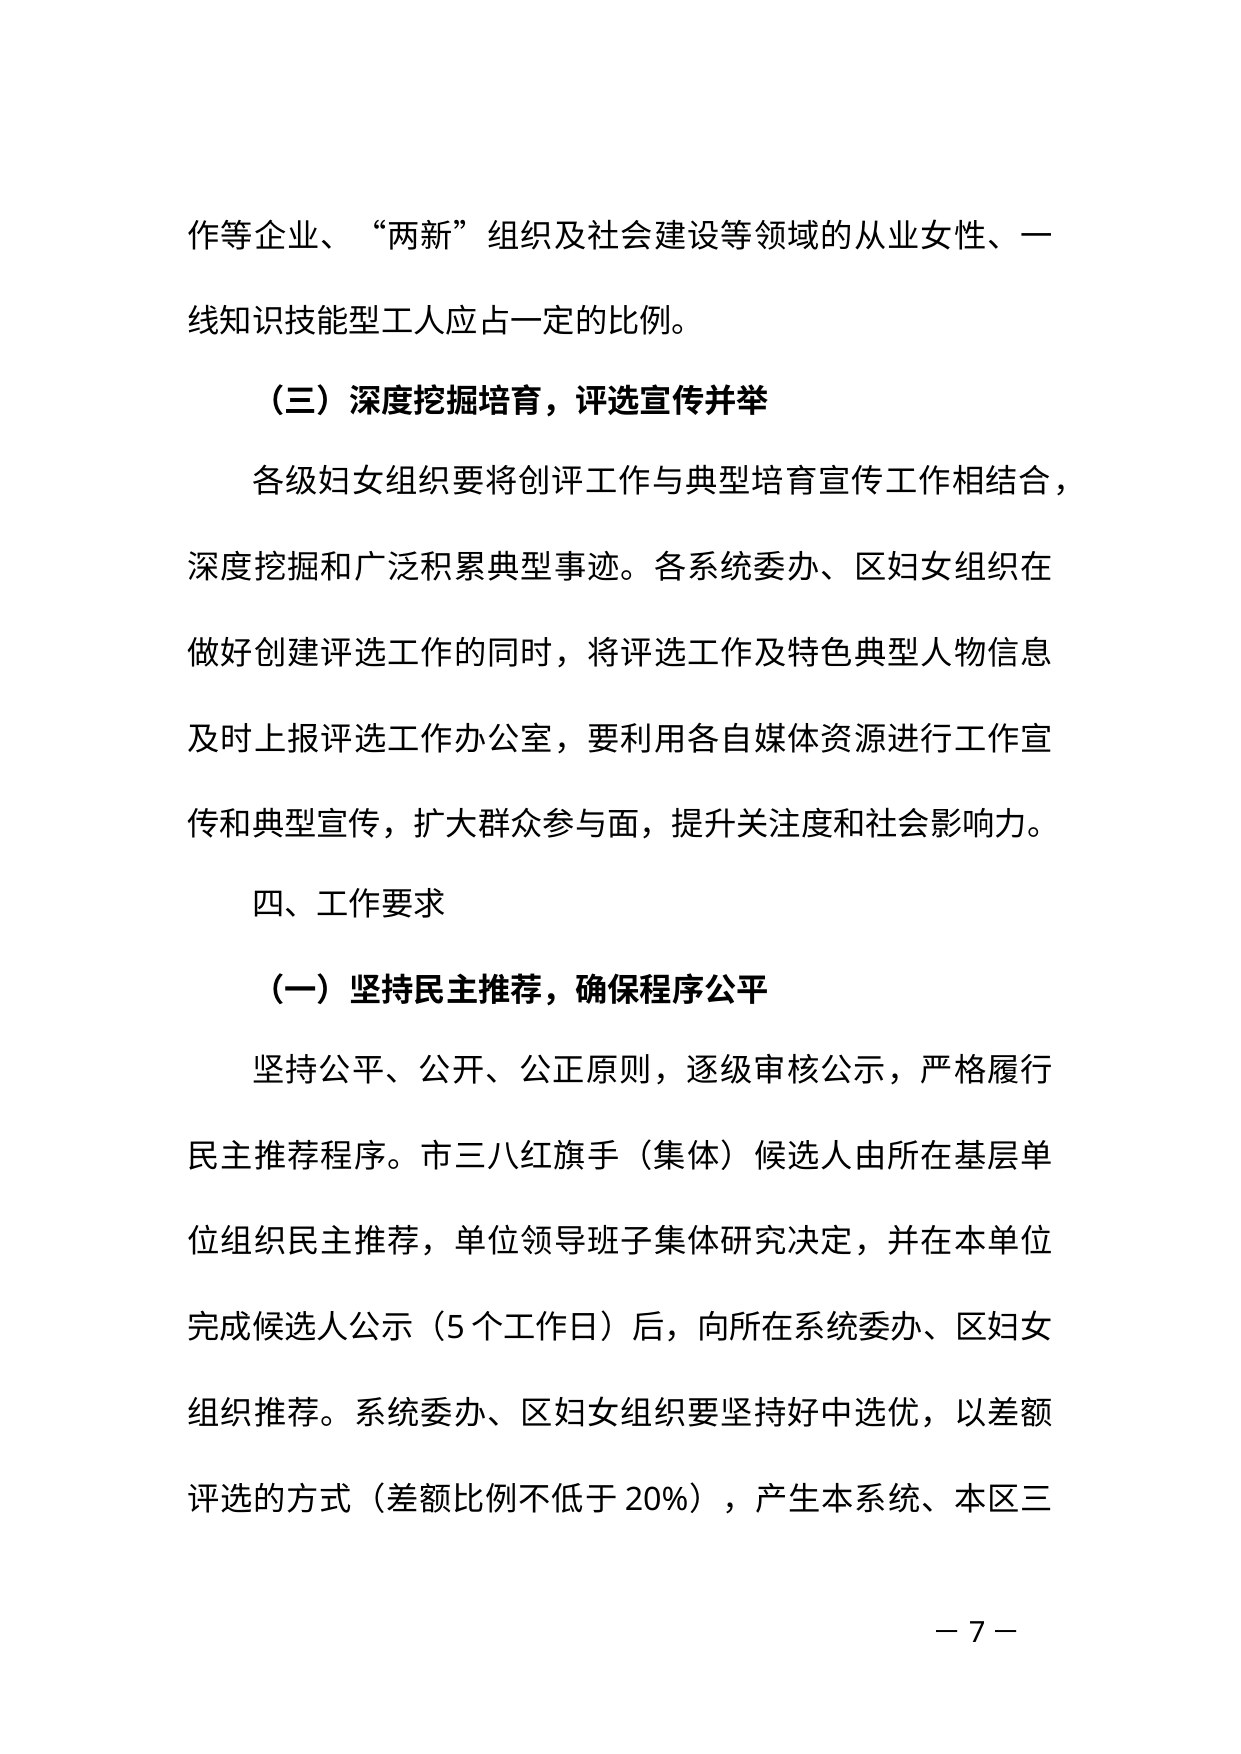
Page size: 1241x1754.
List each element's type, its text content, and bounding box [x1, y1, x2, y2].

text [187, 1035, 1053, 1528]
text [187, 201, 1053, 351]
text （三）深度挖掘培育，评选宣传并举 [187, 366, 1053, 431]
text 四、工作要求 [187, 869, 1053, 934]
text 各级妇女组织要将创评工作与典型培育宣传工作相结合，深度挖掘和广泛积累典型事迹。各系统委办、区妇女组织在做好创建评选工作的同时，将评选工作及特色典型人物信息及时上报评选工作办公室，要利用各自媒体资源进行工作宣传和典型宣传，扩大群众参与面，提升关注度和社会影响力。 [187, 446, 1053, 854]
text （一）坚持民主推荐，确保程序公平 [187, 955, 1053, 1020]
